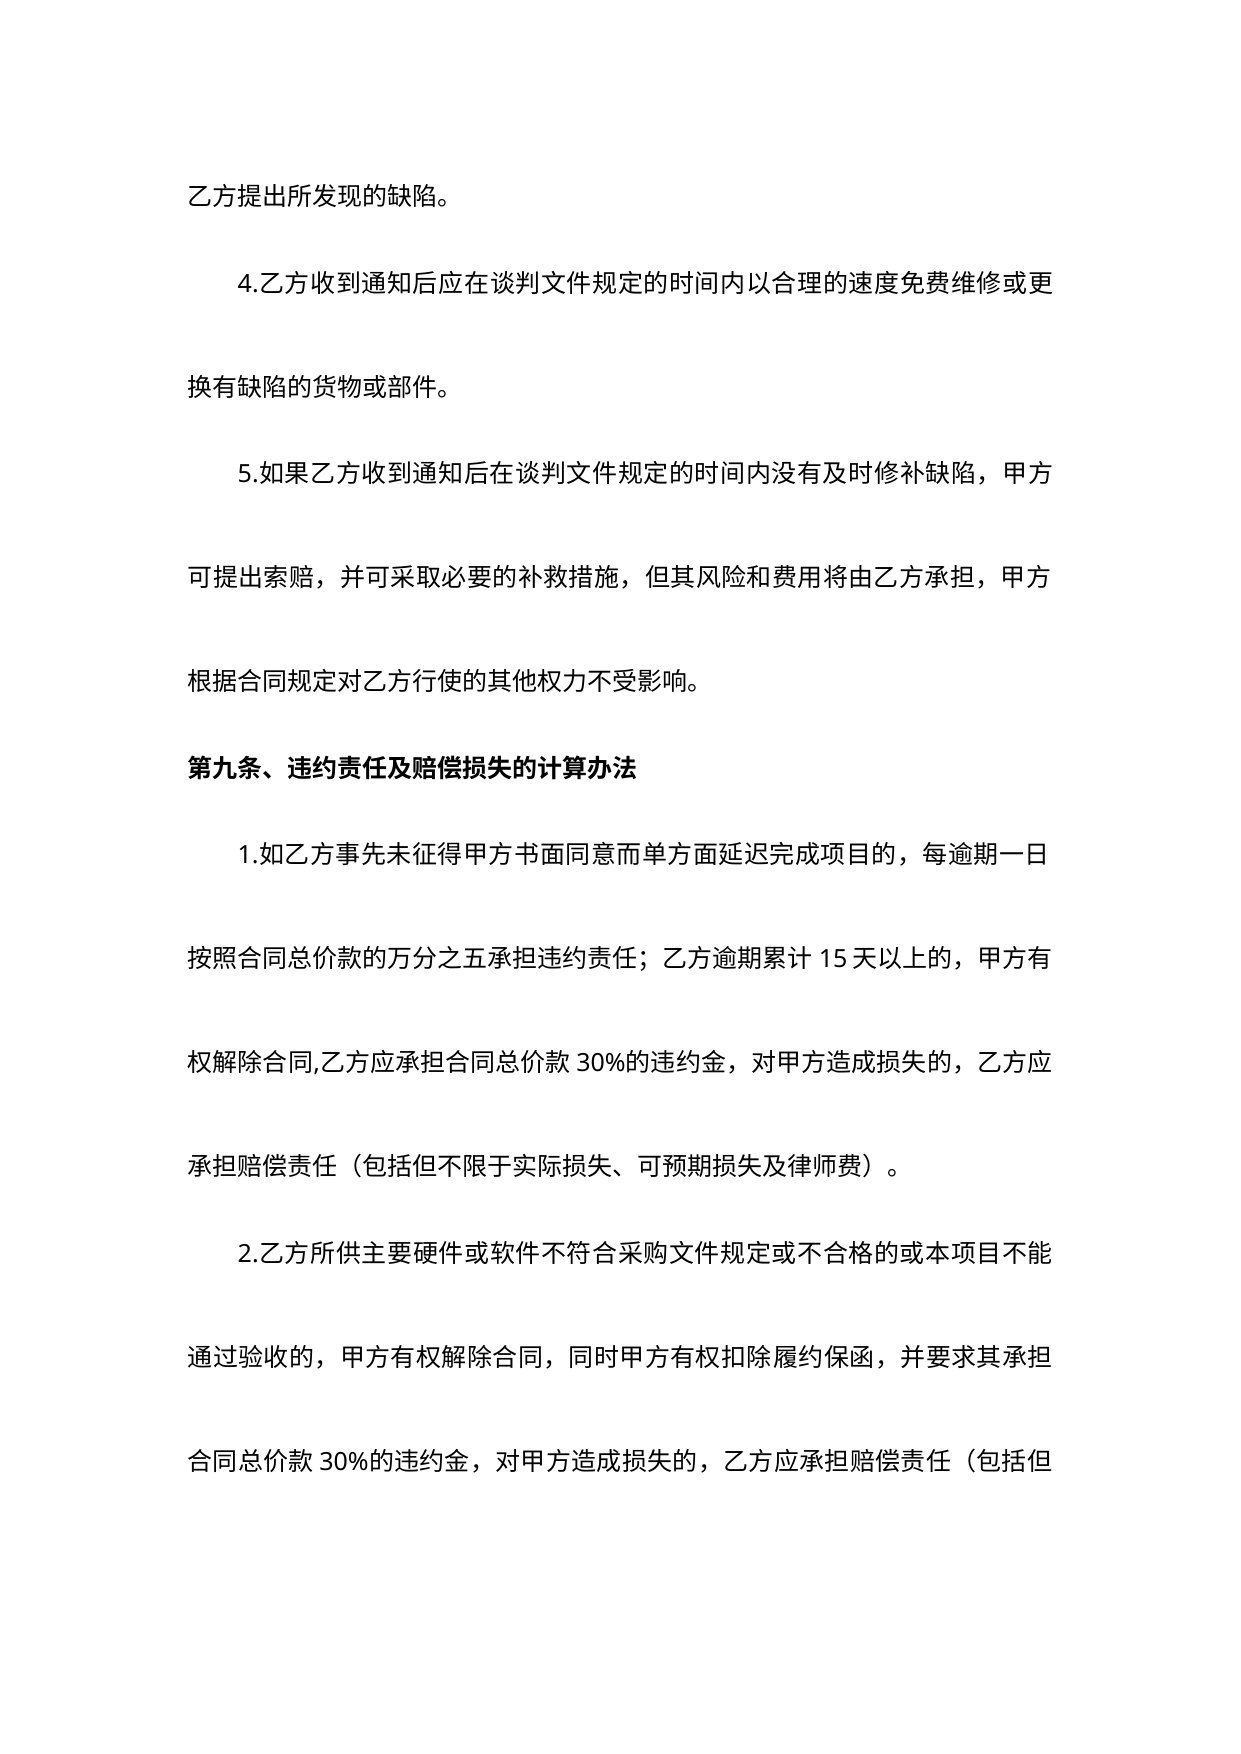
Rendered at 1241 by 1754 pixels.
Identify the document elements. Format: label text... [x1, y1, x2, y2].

text 1.如乙方事先未征得甲方书面同意而单方面延迟完成项目的，每逾期一日按照合同总价款的万分之五承担违约责任；乙方逾期累计15天以上的，甲方有权解除合同,乙方应承担合同总价款30%的违约金，对甲方造成损失的，乙方应承担赔偿责任（包括但不限于实际损失、可预期损失及律师费）。 [187, 821, 1053, 1197]
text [187, 1219, 1053, 1492]
text 4.乙方收到通知后应在谈判文件规定的时间内以合理的速度免费维修或更换有缺陷的货物或部件。 [187, 249, 1053, 418]
text 第九条、违约责任及赔偿损失的计算办法 [187, 734, 1053, 799]
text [187, 162, 1053, 227]
text 5.如果乙方收到通知后在谈判文件规定的时间内没有及时修补缺陷，甲方可提出索赔，并可采取必要的补救措施，但其风险和费用将由乙方承担，甲方根据合同规定对乙方行使的其他权力不受影响。 [187, 439, 1053, 712]
